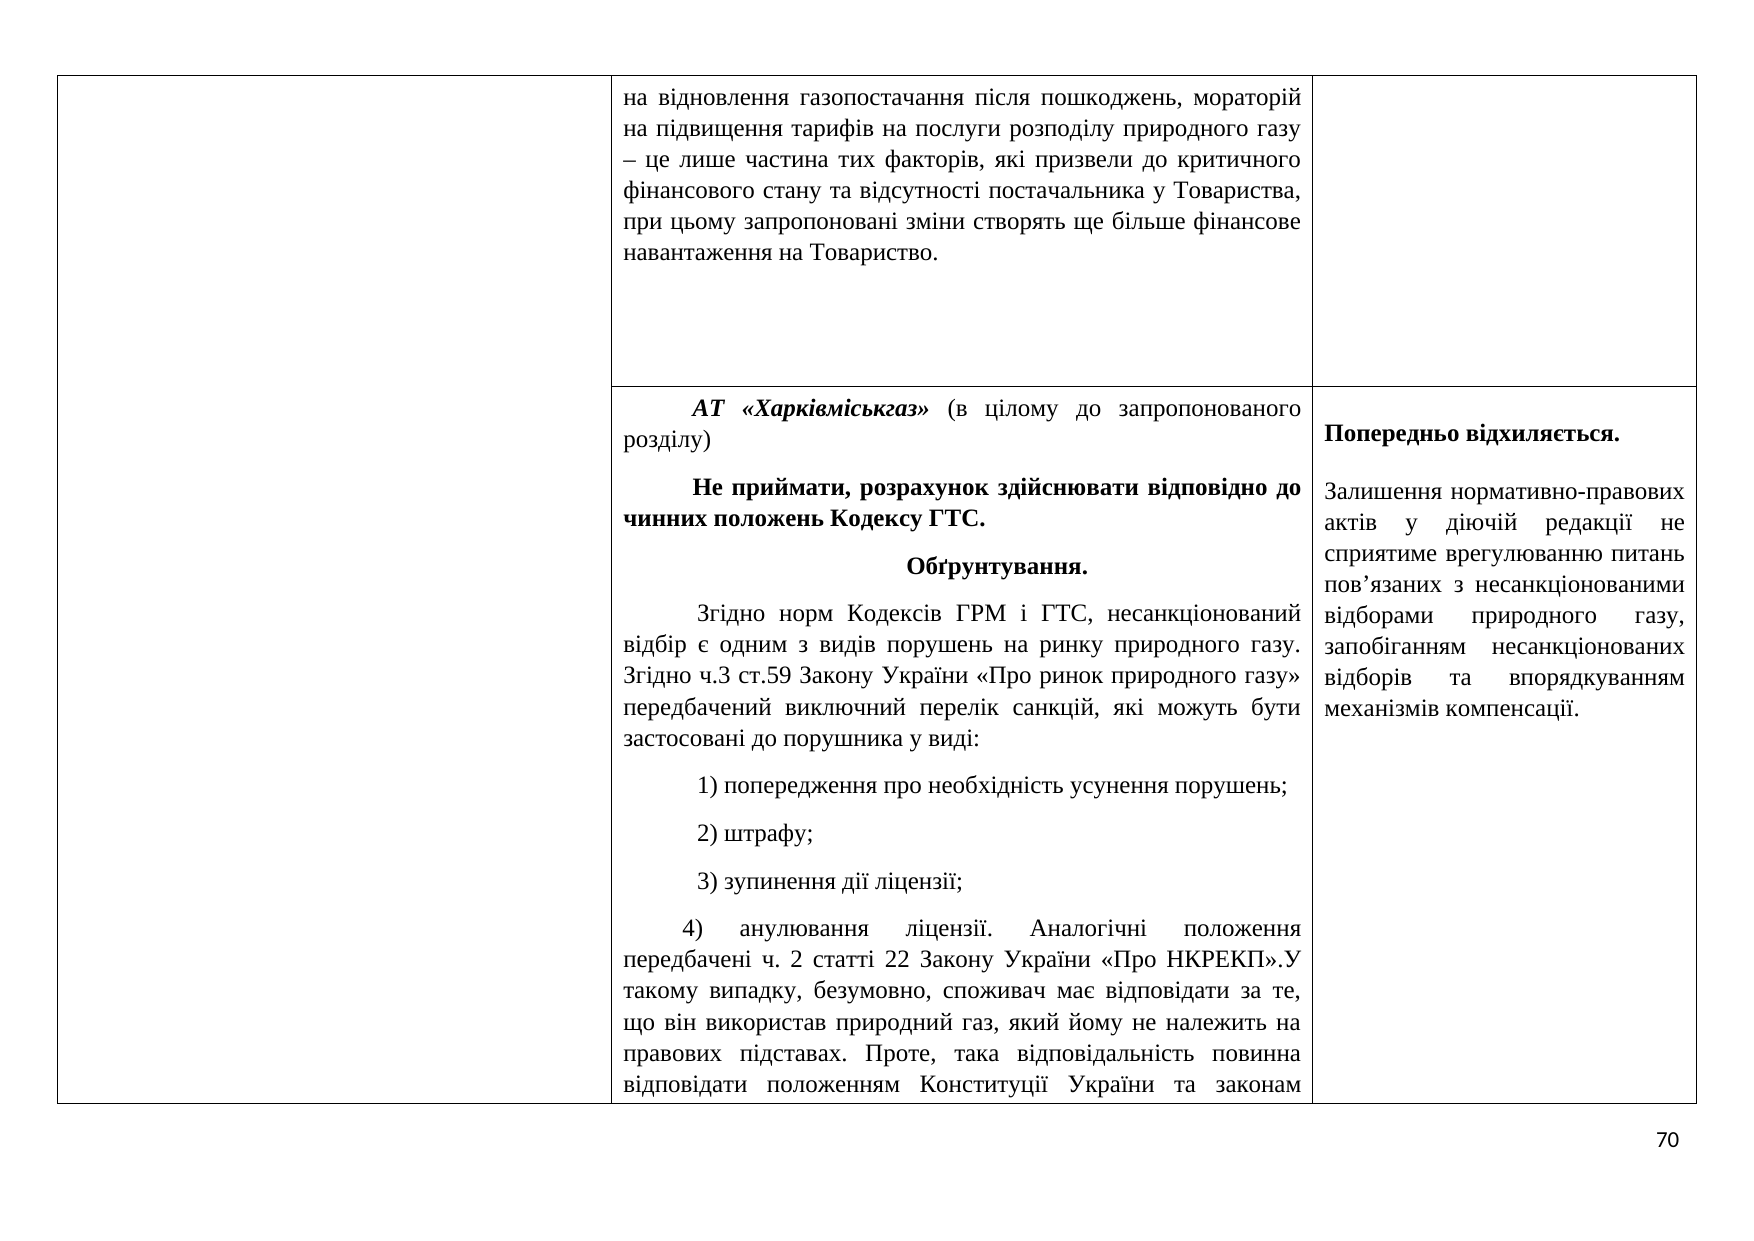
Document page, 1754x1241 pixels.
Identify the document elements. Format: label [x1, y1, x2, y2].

table_cell [612, 76, 1312, 386]
table_cell [1313, 387, 1696, 1103]
table_cell [1313, 76, 1696, 386]
table_cell [612, 387, 1312, 1103]
